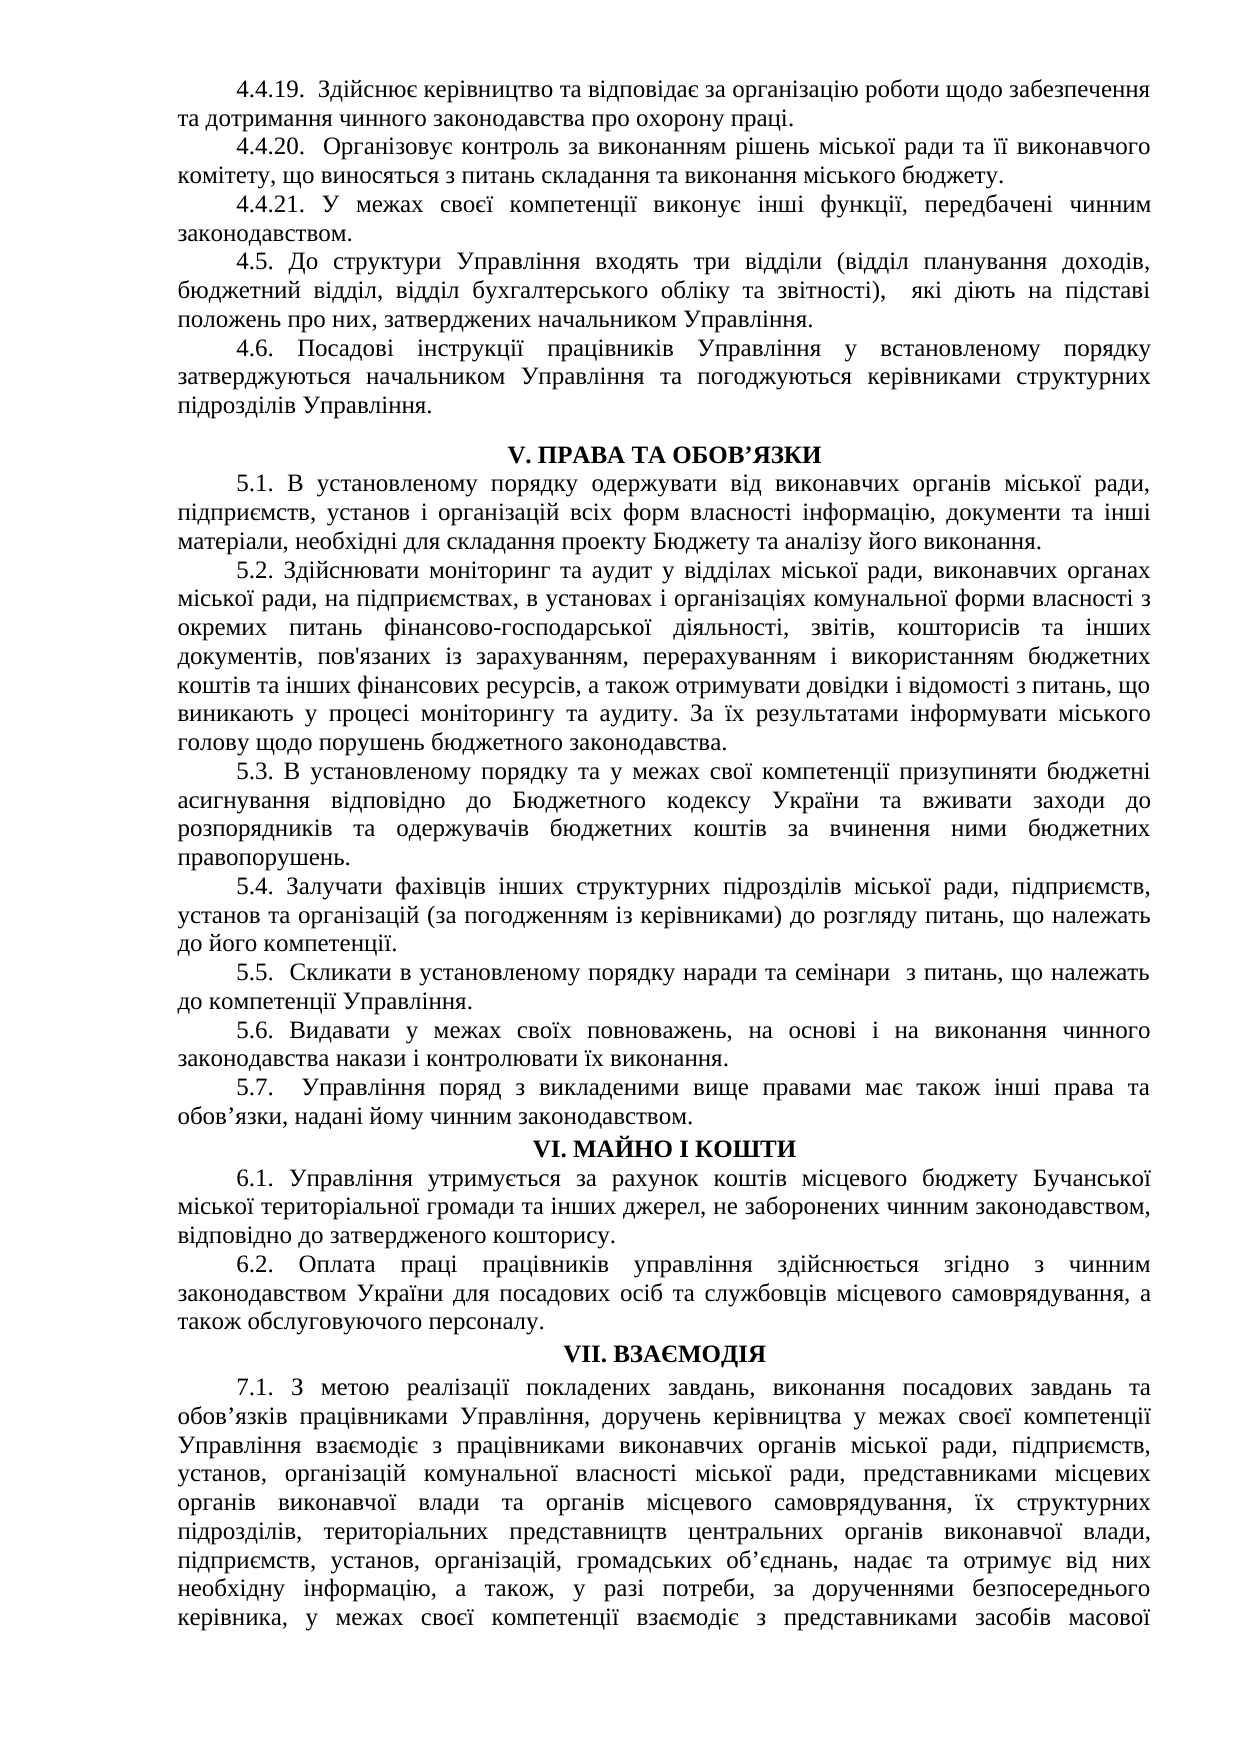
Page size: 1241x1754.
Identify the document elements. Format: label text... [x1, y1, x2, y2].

text 4.5. До структури Управління входять три відділи (відділ планування доходів, бюджетний відділ, відділ бухгалтерського обліку та звітності), які діють на підставі положень про них, затверджених начальником Управління. [177, 246, 1152, 333]
text 5.4. Залучати фахівців інших структурних підрозділів міської ради, підприємств, установ та організацій (за погодженням із керівниками) до розгляду питань, що належать до його компетенції. [177, 871, 1152, 957]
text 5.7. Управління поряд з викладеними вище правами має також інші права та обов’язки, надані йому чинним законодавством. [177, 1072, 1152, 1130]
text 4.4.21. У межах своєї компетенції виконує інші функції, передбачені чинним законодавством. [177, 189, 1152, 246]
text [177, 1372, 1152, 1631]
text 6.1. Управління утримується за рахунок коштів місцевого бюджету Бучанської міської територіальної громади та інших джерел, не заборонених чинним законодавством, відповідно до затвердженого кошторису. [177, 1163, 1152, 1249]
text VI. МАЙНО І КОШТИ [177, 1134, 1152, 1163]
text 6.2. Оплата праці працівників управління здійснюється згідно з чинним законодавством України для посадових осіб та службовців місцевого самоврядування, а також обслуговуючого персоналу. [177, 1249, 1152, 1335]
text 5.3. В установленому порядку та у межах свої компетенції призупиняти бюджетні асигнування відповідно до Бюджетного кодексу України та вживати заходи до розпорядників та одержувачів бюджетних коштів за вчинення ними бюджетних правопорушень. [177, 756, 1152, 871]
subtitle V. ПРАВА ТА ОБОВ’ЯЗКИ [177, 440, 1152, 468]
text 5.6. Видавати у межах своїх повноважень, на основі і на виконання чинного законодавства накази і контролювати їх виконання. [177, 1015, 1152, 1072]
text 5.1. В установленому порядку одержувати від виконавчих органів міської ради, підприємств, установ і організацій всіх форм власності інформацію, документи та інші матеріали, необхідні для складання проекту Бюджету та аналізу його виконання. [177, 468, 1152, 555]
text 4.4.19. Здійснює керівництво та відповідає за організацію роботи щодо забезпечення та дотримання чинного законодавства про охорону праці. [177, 74, 1152, 131]
text 5.2. Здійснювати моніторинг та аудит у відділах міської ради, виконавчих органах міської ради, на підприємствах, в установах і організаціях комунальної форми власності з окремих питань фінансово-господарської діяльності, звітів, кошторисів та інших документів, пов'язаних із зарахуванням, перерахуванням і використанням бюджетних коштів та інших фінансових ресурсів, а також отримувати довідки і відомості з питань, що виникають у процесі моніторингу та аудиту. За їх результатами інформувати міського голову щодо порушень бюджетного законодавства. [177, 555, 1152, 756]
text 5.5. Скликати в установленому порядку наради та семінари з питань, що належать до компетенції Управління. [177, 957, 1152, 1015]
text 4.6. Посадові інструкції працівників Управління у встановленому порядку затверджуються начальником Управління та погоджуються керівниками структурних підрозділів Управління. [177, 333, 1152, 419]
text 4.4.20. Організовує контроль за виконанням рішень міської ради та її виконавчого комітету, що виносяться з питань складання та виконання міського бюджету. [177, 131, 1152, 189]
subtitle VII. ВЗАЄМОДІЯ [177, 1339, 1152, 1368]
